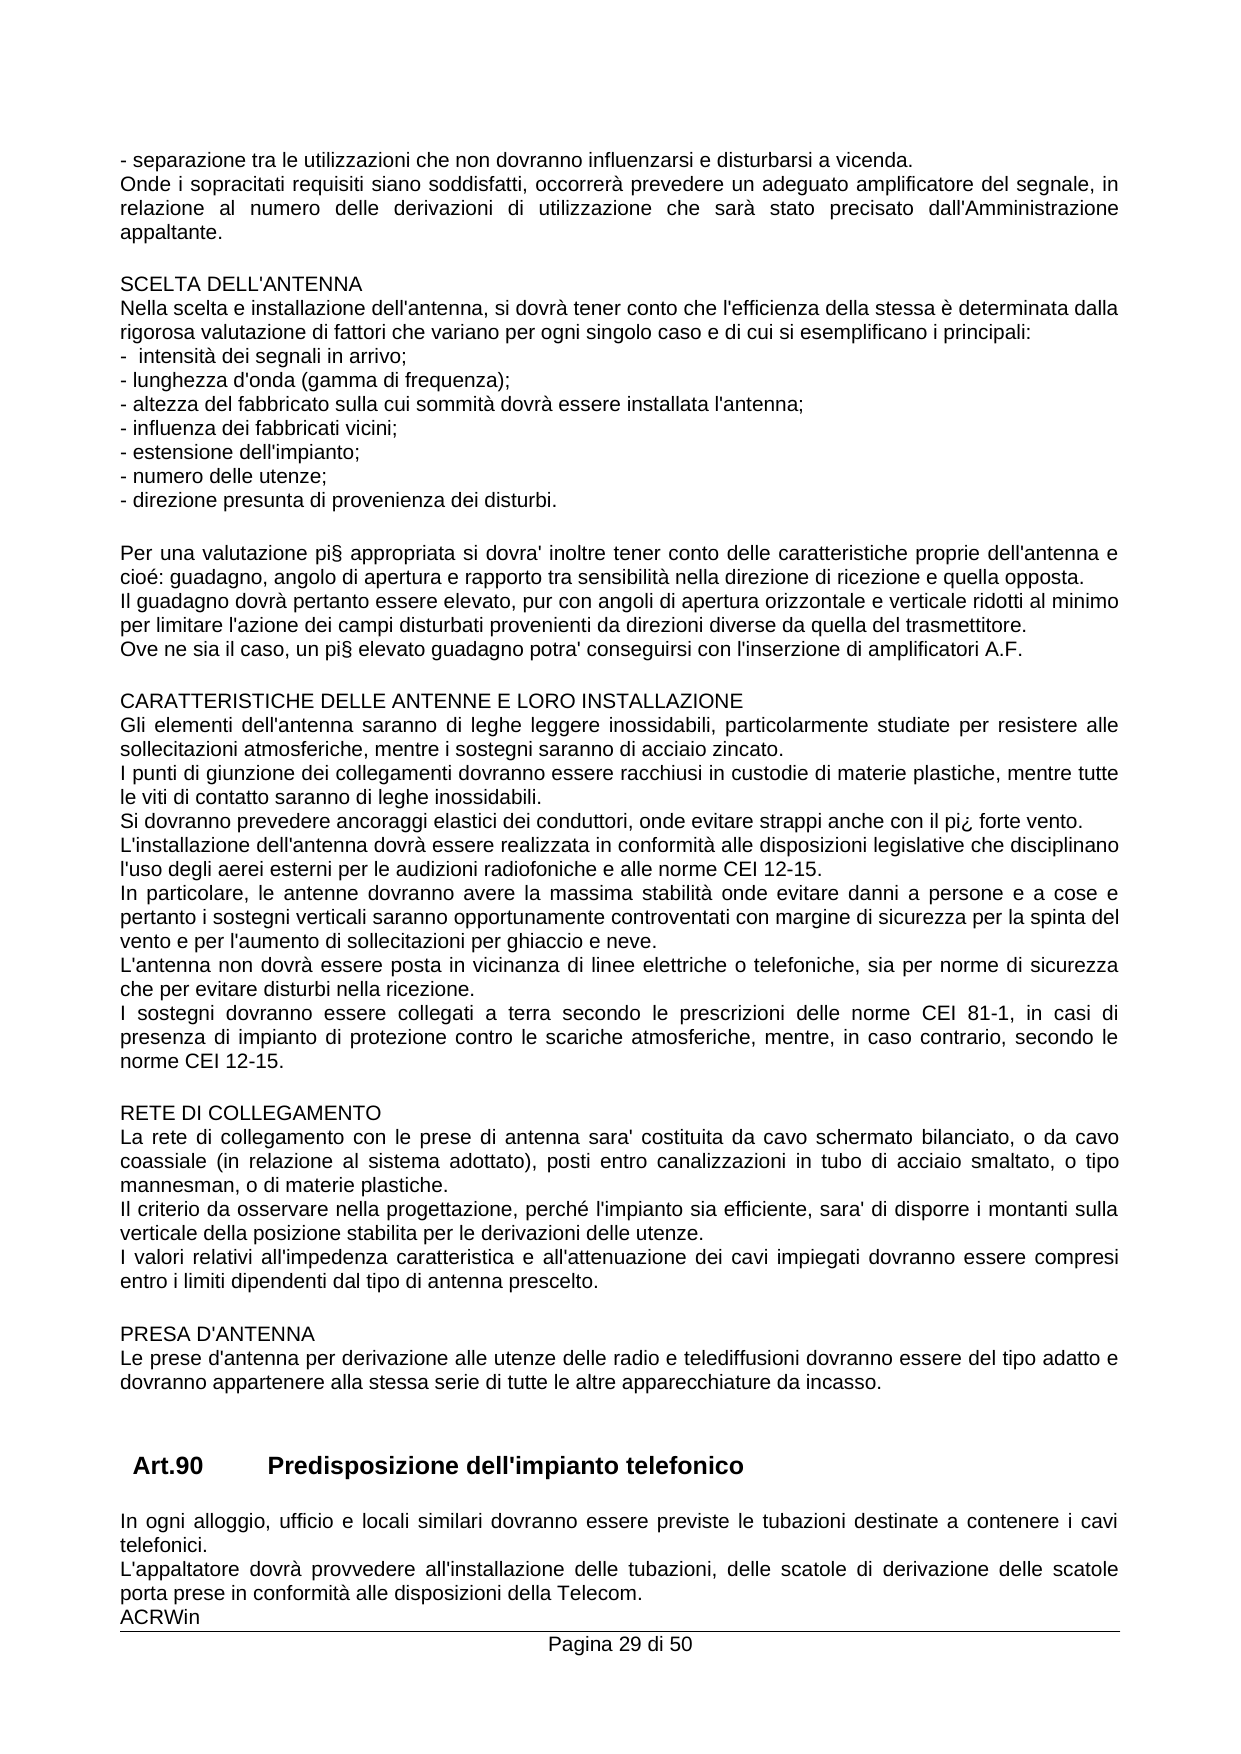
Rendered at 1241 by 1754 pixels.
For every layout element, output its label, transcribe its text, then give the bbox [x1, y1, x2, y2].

text - numero delle utenze; [120, 464, 1120, 488]
text - lunghezza d'onda (gamma di frequenza); [120, 368, 1120, 392]
text I punti di giunzione dei collegamenti dovranno essere racchiusi in custodie di materie plastiche, mentre tutte le viti di contatto saranno di leghe inossidabili. [120, 761, 1120, 809]
text L'appaltatore dovrà provvedere all'installazione delle tubazioni, delle scatole di derivazione delle scatole porta prese in conformità alle disposizioni della Telecom. [120, 1557, 1120, 1604]
text I sostegni dovranno essere collegati a terra secondo le prescrizioni delle norme CEI 81-1, in casi di presenza di impianto di protezione contro le scariche atmosferiche, mentre, in caso contrario, secondo le norme CEI 12-15. [120, 1001, 1120, 1072]
text SCELTA DELL'ANTENNA [120, 272, 1120, 296]
text In ogni alloggio, ufficio e locali similari dovranno essere previste le tubazioni destinate a contenere i cavi telefonici. [120, 1509, 1120, 1557]
text I valori relativi all'impedenza caratteristica e all'attenuazione dei cavi impiegati dovranno essere compresi entro i limiti dipendenti dal tipo di antenna prescelto. [120, 1245, 1120, 1293]
text Il criterio da osservare nella progettazione, perché l'impianto sia efficiente, sara' di disporre i montanti sulla verticale della posizione stabilita per le derivazioni delle utenze. [120, 1197, 1120, 1245]
text Ove ne sia il caso, un pi§ elevato guadagno potra' conseguirsi con l'inserzione di amplificatori A.F. [120, 636, 1120, 660]
text - intensità dei segnali in arrivo; [120, 344, 1120, 368]
text Onde i sopracitati requisiti siano soddisfatti, occorrerà prevedere un adeguato amplificatore del segnale, in relazione al numero delle derivazioni di utilizzazione che sarà stato precisato dall'Amministrazione appaltante. [120, 172, 1120, 243]
text L'antenna non dovrà essere posta in vicinanza di linee elettriche o telefoniche, sia per norme di sicurezza che per evitare disturbi nella ricezione. [120, 953, 1120, 1001]
text - estensione dell'impianto; [120, 440, 1120, 464]
text Nella scelta e installazione dell'antenna, si dovrà tener conto che l'efficienza della stessa è determinata dalla rigorosa valutazione di fattori che variano per ogni singolo caso e di cui si esemplificano i principali: [120, 296, 1120, 344]
text RETE DI COLLEGAMENTO [120, 1101, 1120, 1125]
text - direzione presunta di provenienza dei disturbi. [120, 488, 1120, 512]
text In particolare, le antenne dovranno avere la massima stabilità onde evitare danni a persone e a cose e pertanto i sostegni verticali saranno opportunamente controventati con margine di sicurezza per la spinta del vento e per l'aumento di sollecitazioni per ghiaccio e neve. [120, 881, 1120, 953]
text Art.90 Predisposizione dell'impianto telefonico [120, 1451, 1120, 1480]
text Gli elementi dell'antenna saranno di leghe leggere inossidabili, particolarmente studiate per resistere alle sollecitazioni atmosferiche, mentre i sostegni saranno di acciaio zincato. [120, 713, 1120, 761]
text PRESA D'ANTENNA [120, 1322, 1120, 1346]
text Si dovranno prevedere ancoraggi elastici dei conduttori, onde evitare strappi anche con il pi¿ forte vento. [120, 809, 1120, 833]
text CARATTERISTICHE DELLE ANTENNE E LORO INSTALLAZIONE [120, 689, 1120, 713]
text Per una valutazione pi§ appropriata si dovra' inoltre tener conto delle caratteristiche proprie dell'antenna e cioé: guadagno, angolo di apertura e rapporto tra sensibilità nella direzione di ricezione e quella opposta. [120, 541, 1120, 588]
text Le prese d'antenna per derivazione alle utenze delle radio e telediffusioni dovranno essere del tipo adatto e dovranno appartenere alla stessa serie di tutte le altre apparecchiature da incasso. [120, 1346, 1120, 1393]
text La rete di collegamento con le prese di antenna sara' costituita da cavo schermato bilanciato, o da cavo coassiale (in relazione al sistema adottato), posti entro canalizzazioni in tubo di acciaio smaltato, o tipo mannesman, o di materie plastiche. [120, 1125, 1120, 1197]
text Il guadagno dovrà pertanto essere elevato, pur con angoli di apertura orizzontale e verticale ridotti al minimo per limitare l'azione dei campi disturbati provenienti da direzioni diverse da quella del trasmettitore. [120, 588, 1120, 636]
text L'installazione dell'antenna dovrà essere realizzata in conformità alle disposizioni legislative che disciplinano l'uso degli aerei esterni per le audizioni radiofoniche e alle norme CEI 12-15. [120, 833, 1120, 881]
text - altezza del fabbricato sulla cui sommità dovrà essere installata l'antenna; [120, 392, 1120, 416]
text - separazione tra le utilizzazioni che non dovranno influenzarsi e disturbarsi a vicenda. [120, 148, 1120, 172]
text - influenza dei fabbricati vicini; [120, 416, 1120, 440]
